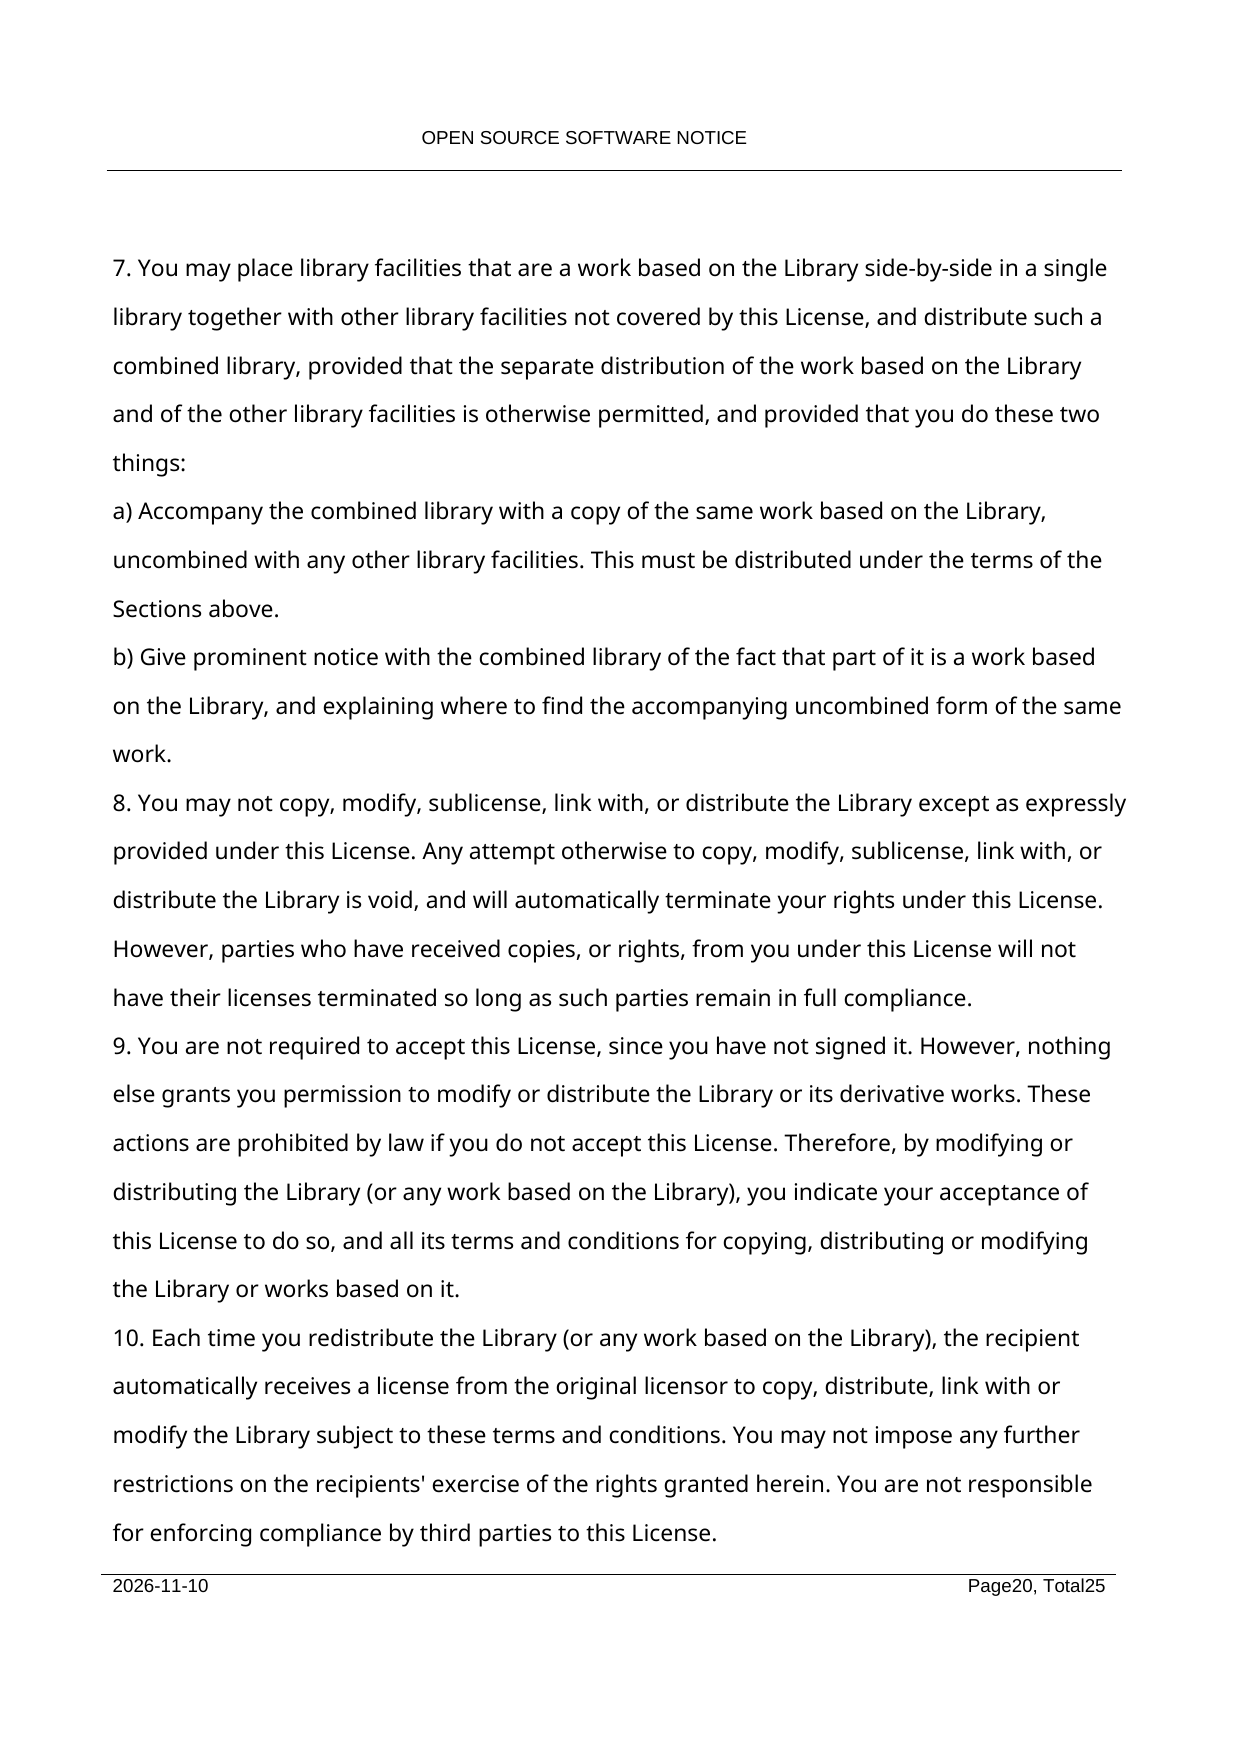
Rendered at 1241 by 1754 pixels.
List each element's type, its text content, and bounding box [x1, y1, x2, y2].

text 10. Each time you redistribute the Library (or any work based on the Library), the recipient automatically receives a license from the original licensor to copy, distribute, link with or modify the Library subject to these terms and conditions. You may not impose any further restrictions on the recipients' exercise of the rights granted herein. You are not responsible for enforcing compliance by third parties to this License. [112, 1321, 1128, 1548]
text 8. You may not copy, modify, sublicense, link with, or distribute the Library except as expressly provided under this License. Any attempt otherwise to copy, modify, sublicense, link with, or distribute the Library is void, and will automatically terminate your rights under this License. However, parties who have received copies, or rights, from you under this License will not have their licenses terminated so long as such parties remain in full compliance. [112, 786, 1128, 1013]
text 9. You are not required to accept this License, since you have not signed it. However, nothing else grants you permission to modify or distribute the Library or its derivative works. These actions are prohibited by law if you do not accept this License. Therefore, by modifying or distributing the Library (or any work based on the Library), you indicate your acceptance of this License to do so, and all its terms and conditions for copying, distributing or modifying the Library or works based on it. [112, 1029, 1128, 1305]
text b) Give prominent notice with the combined library of the fact that part of it is a work based on the Library, and explaining where to find the accompanying uncombined form of the same work. [112, 640, 1128, 770]
text a) Accompany the combined library with a copy of the same work based on the Library, uncombined with any other library facilities. This must be distributed under the terms of the Sections above. [112, 494, 1128, 624]
text 7. You may place library facilities that are a work based on the Library side-by-side in a single library together with other library facilities not covered by this License, and distribute such a combined library, provided that the separate distribution of the work based on the Library and of the other library facilities is otherwise permitted, and provided that you do these two things: [112, 251, 1128, 479]
